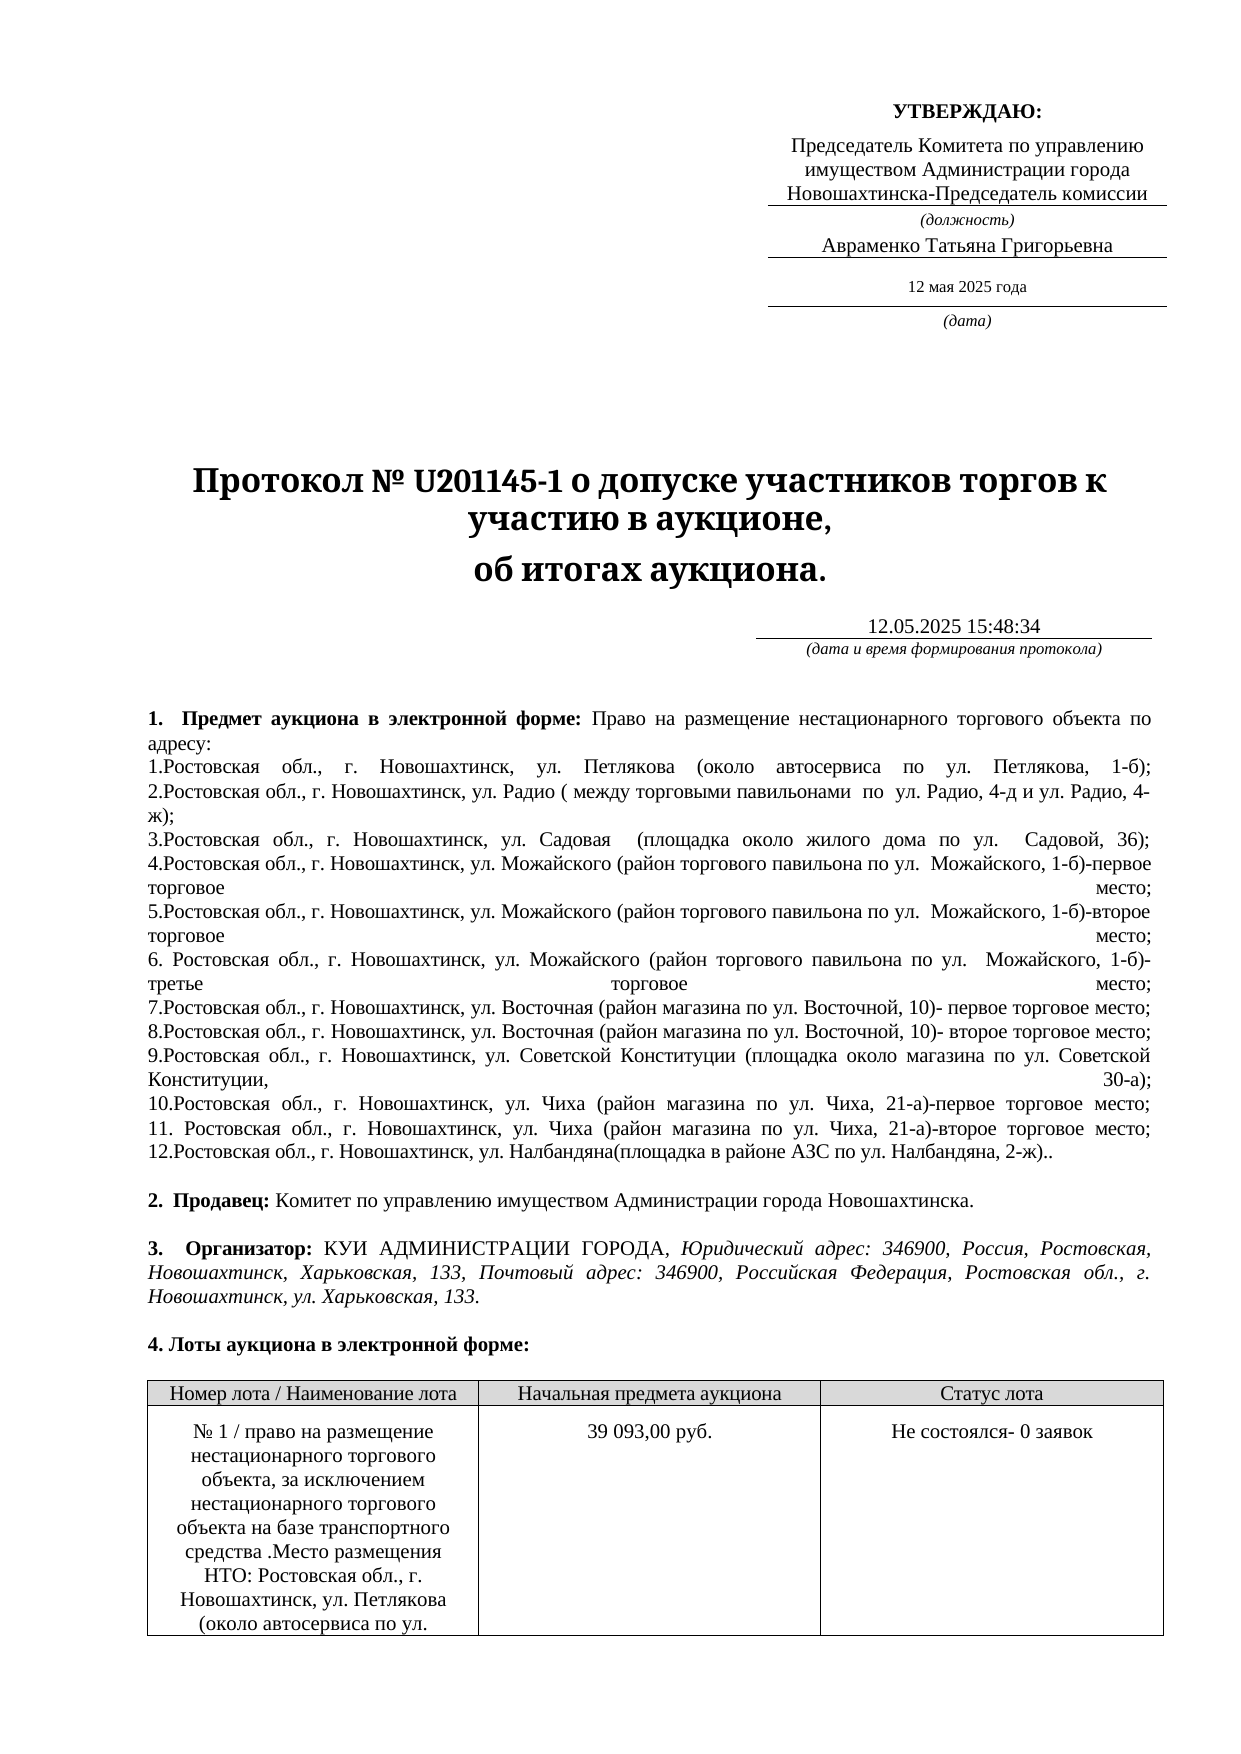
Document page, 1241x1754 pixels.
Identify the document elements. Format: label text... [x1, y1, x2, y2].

table_cell Авраменко Татьяна Григорьевна [768, 233, 1167, 257]
table_cell (дата) [768, 307, 1167, 329]
table_header Статус лота [821, 1381, 1163, 1405]
text 2. Продавец: Комитет по управлению имуществом Администрации города Новошахтинска. [148, 1188, 1152, 1212]
table_cell (должность) [768, 206, 1167, 233]
table_cell Председатель Комитета по управлению имуществом Администрации города Новошахтинска-Председатель комиссии [768, 133, 1167, 205]
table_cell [821, 1406, 1163, 1635]
subtitle об итогах аукциона. [148, 552, 1152, 590]
text 4. Лоты аукциона в электронной форме: [148, 1332, 1152, 1356]
table_header 12.05.2025 15:48:34 [756, 614, 1152, 638]
table_cell (дата и время формирования протокола) [756, 639, 1152, 658]
table_cell 39 093,00 руб. [479, 1406, 820, 1635]
table_header УТВЕРЖДАЮ: [768, 99, 1167, 133]
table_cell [148, 1406, 478, 1635]
table_cell 12 мая 2025 года [768, 258, 1167, 306]
table_header Начальная предмета аукциона [479, 1381, 820, 1405]
text 1. Предмет аукциона в электронной форме: Право на размещение нестационарного торгового объекта по адресу: 1.Ростовская обл., г. Новошахтинск, ул. Петлякова (около автосервиса по ул. Петлякова, 1-б); 2.Ростовская обл., г. Новошахтинск, ул. Радио ( между торговыми павильонами по ул. Радио, 4-д и ул. Радио, 4-ж); 3.Ростовская обл., г. Новошахтинск, ул. Садовая (площадка около жилого дома по ул. Садовой, 36); 4.Ростовская обл., г. Новошахтинск, ул. Можайского (район торгового павильона по ул. Можайского, 1-б)-первое торговое место; 5.Ростовская обл., г. Новошахтинск, ул. Можайского (район торгового павильона по ул. Можайского, 1-б)-второе торговое место; 6. Ростовская обл., г. Новошахтинск, ул. Можайского (район торгового павильона по ул. Можайского, 1-б)- третье торговое место; 7.Ростовская обл., г. Новошахтинск, ул. Восточная (район магазина по ул. Восточной, 10)- первое торговое место; 8.Ростовская обл., г. Новошахтинск, ул. Восточная (район магазина по ул. Восточной, 10)- второе торговое место; 9.Ростовская обл., г. Новошахтинск, ул. Советской Конституции (площадка около магазина по ул. Советской Конституции, 30-а); 10.Ростовская обл., г. Новошахтинск, ул. Чиха (район магазина по ул. Чиха, 21-а)-первое торговое место; 11. Ростовская обл., г. Новошахтинск, ул. Чиха (район магазина по ул. Чиха, 21-а)-второе торговое место; 12.Ростовская обл., г. Новошахтинск, ул. Налбандяна(площадка в районе АЗС по ул. Налбандяна, 2-ж).. [148, 706, 1152, 1163]
text 3. Организатор: КУИ АДМИНИСТРАЦИИ ГОРОДА, Юридический адрес: 346900, Россия, Ростовская, Новошахтинск, Харьковская, 133, Почтовый адрес: 346900, Российская Федерация, Ростовская обл., г. Новошахтинск, ул. Харьковская, 133. [148, 1236, 1152, 1308]
table_header Номер лота / Наименование лота [148, 1381, 478, 1405]
subtitle Протокол № U201145-1 о допуске участников торгов к участию в аукционе, [148, 462, 1152, 539]
